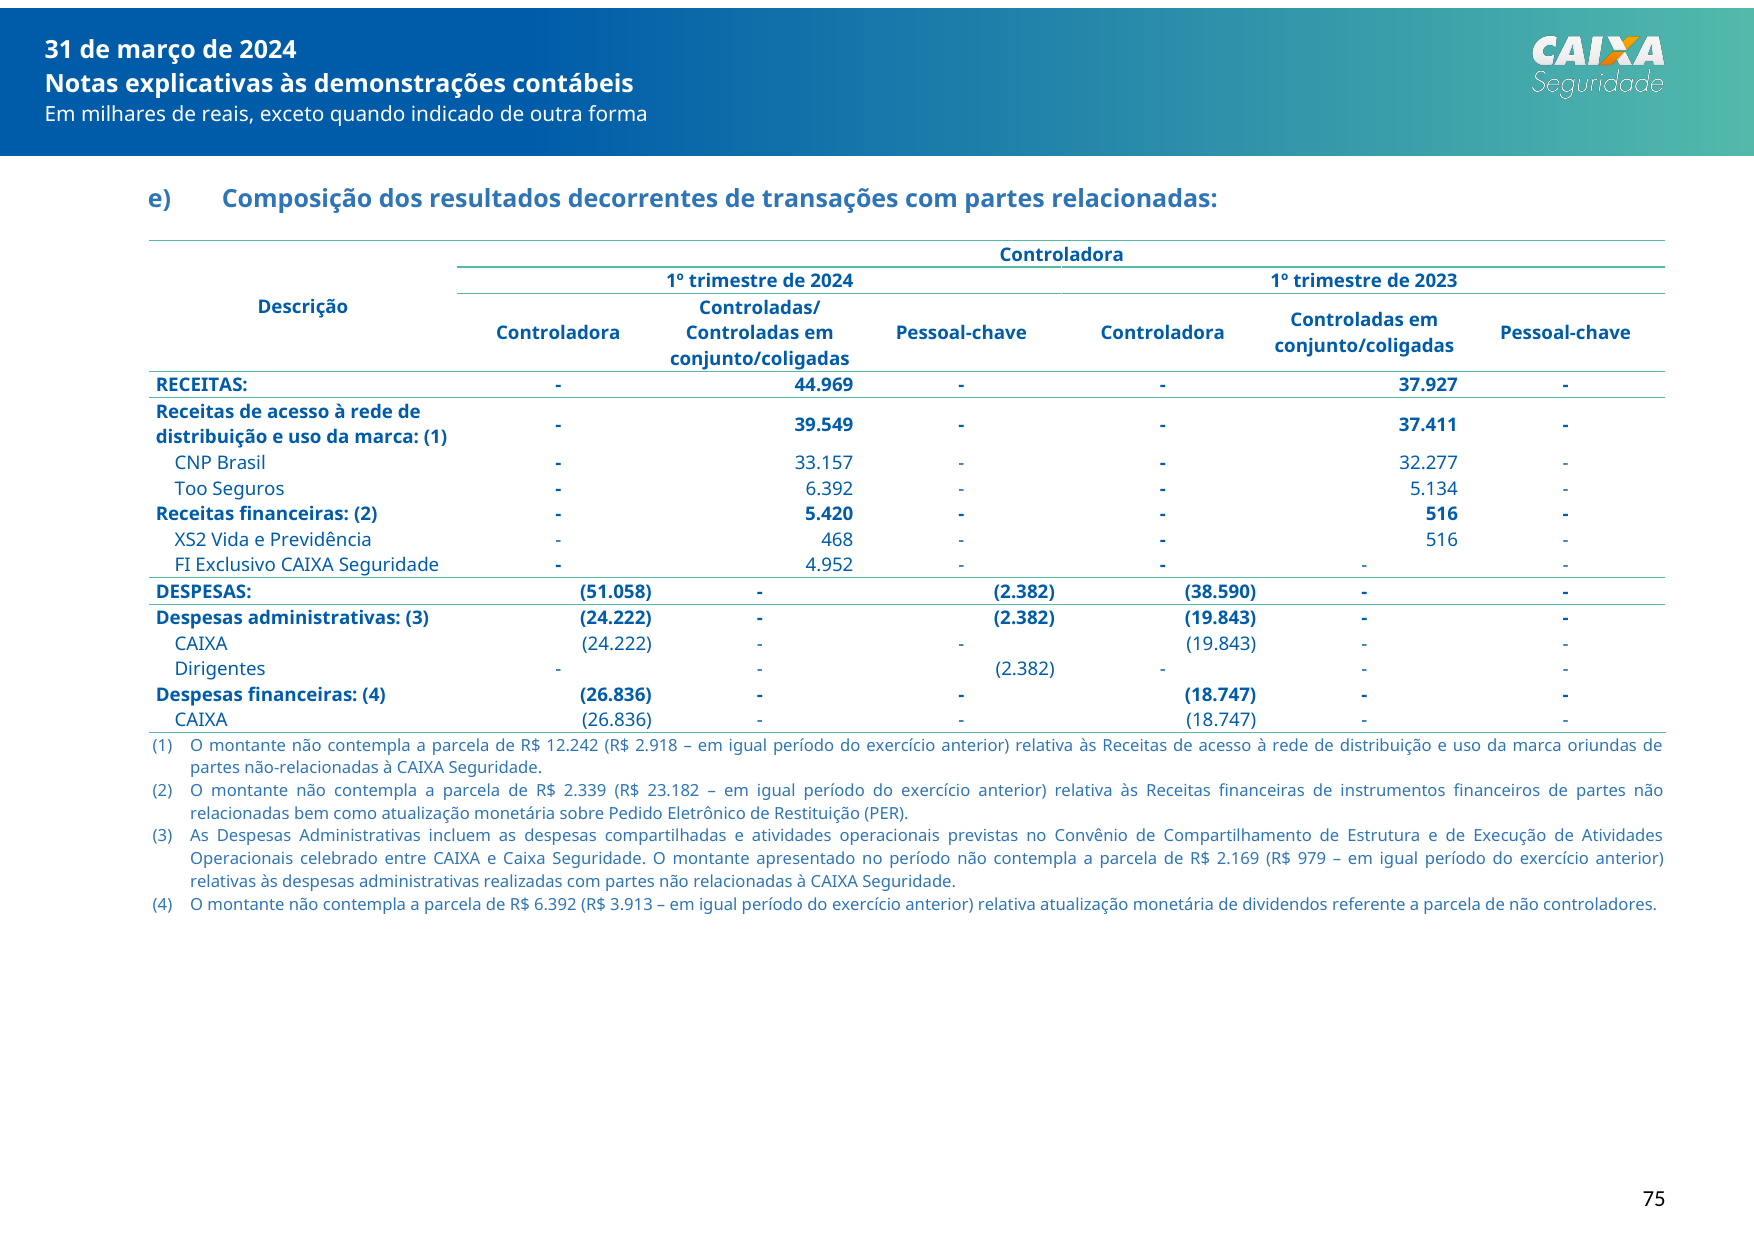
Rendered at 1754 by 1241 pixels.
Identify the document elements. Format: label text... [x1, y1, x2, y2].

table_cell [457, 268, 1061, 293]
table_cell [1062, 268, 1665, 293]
list Composição dos resultados decorrentes de transações com partes relacionadas: [148, 181, 1665, 215]
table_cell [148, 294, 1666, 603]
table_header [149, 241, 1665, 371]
list As Despesas Administrativas incluem as despesas compartilhadas e atividades operacionais previstas no Convênio de Compartilhamento de Estrutura e de Execução de Atividades Operacionais celebrado entre CAIXA e Caixa Seguridade. O montante apresentado no período não contempla a parcela de R$ 2.169 (R$ 979 – em igual período do exercício anterior) relativas às despesas administrativas realizadas com partes não relacionadas à CAIXA Seguridade. [152, 824, 1665, 892]
list O montante não contempla a parcela de R$ 12.242 (R$ 2.918 – em igual período do exercício anterior) relativa às Receitas de acesso à rede de distribuição e uso da marca oriundas de partes não-relacionadas à CAIXA Seguridade. [152, 733, 1665, 778]
list O montante não contempla a parcela de R$ 2.339 (R$ 23.182 – em igual período do exercício anterior) relativa às Receitas financeiras de instrumentos financeiros de partes não relacionadas bem como atualização monetária sobre Pedido Eletrônico de Restituição (PER). [152, 778, 1665, 824]
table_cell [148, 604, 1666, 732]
list O montante não contempla a parcela de R$ 6.392 (R$ 3.913 – em igual período do exercício anterior) relativa atualização monetária de dividendos referente a parcela de não controladores. [152, 892, 1665, 915]
picture [1531, 34, 1666, 100]
